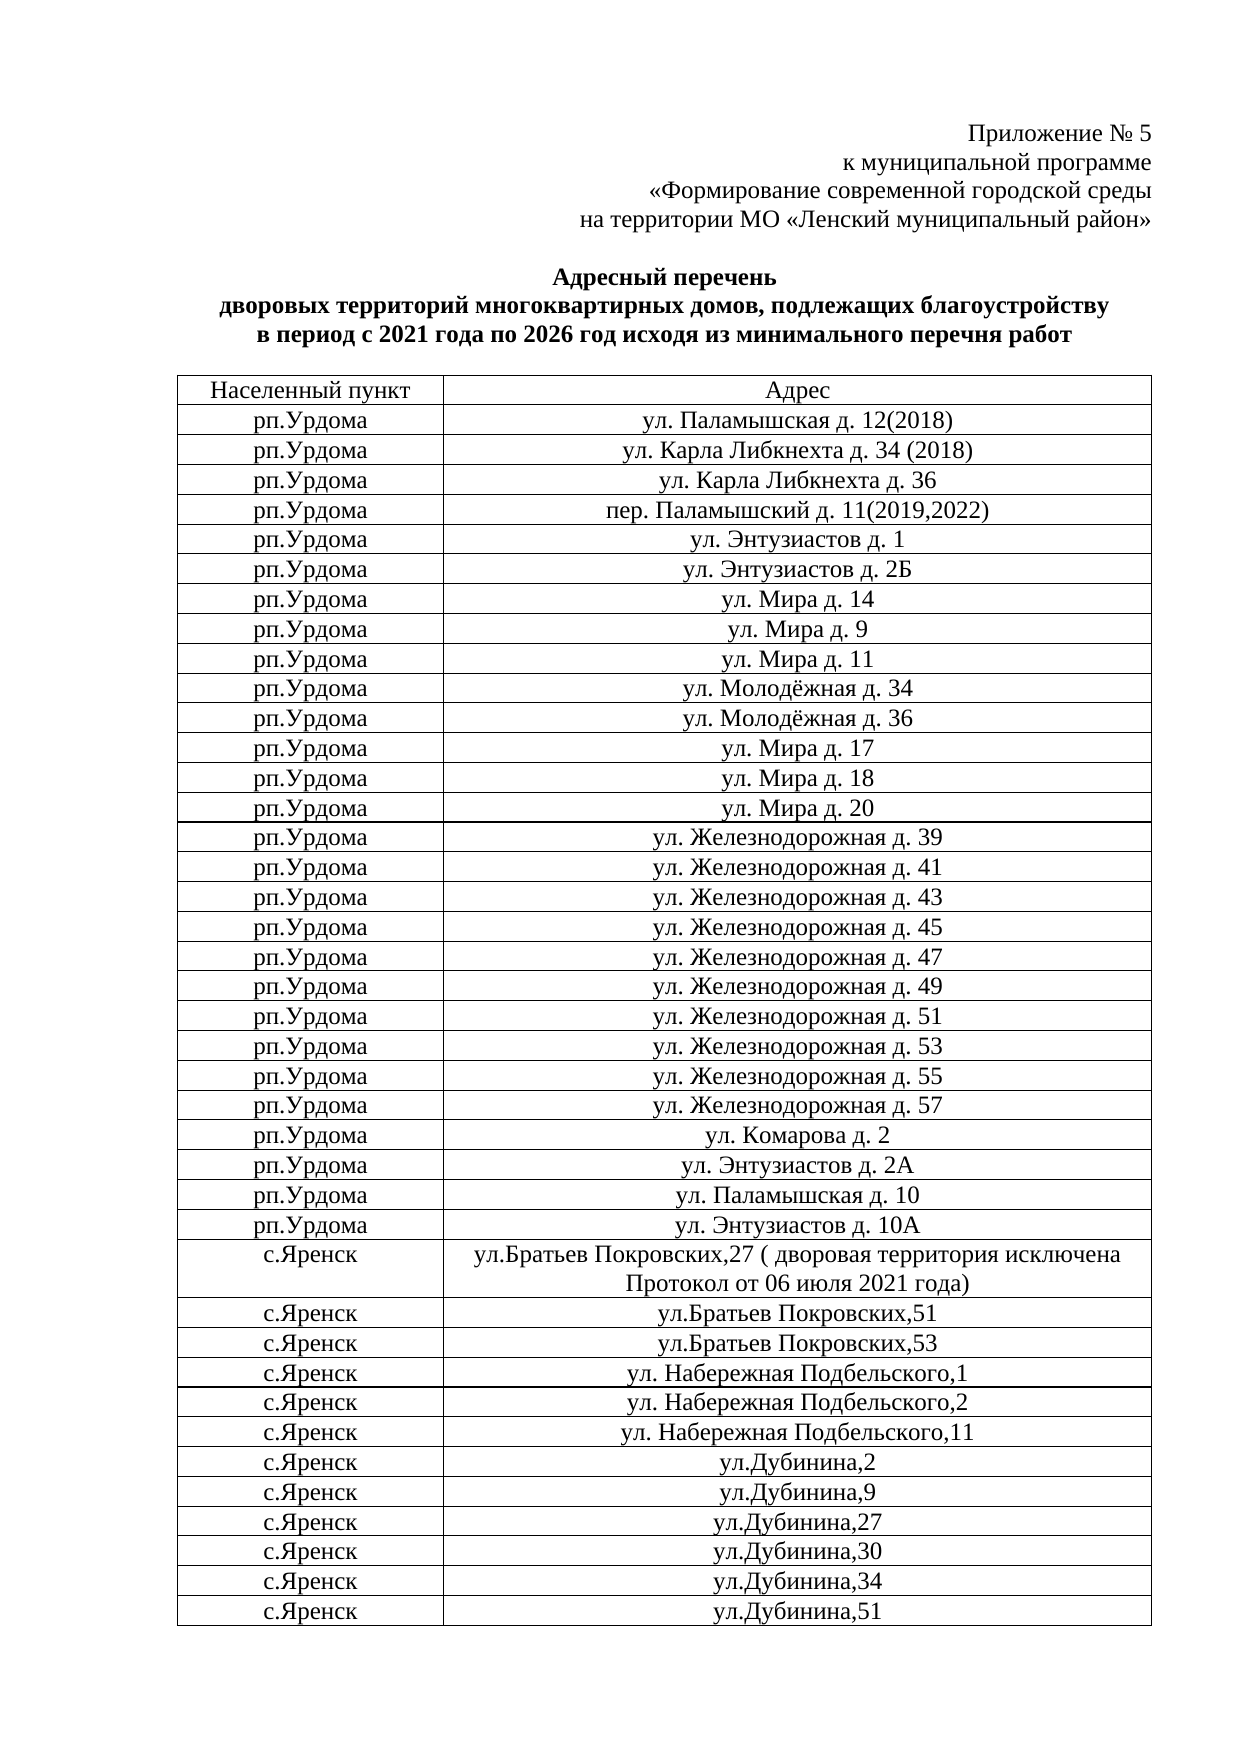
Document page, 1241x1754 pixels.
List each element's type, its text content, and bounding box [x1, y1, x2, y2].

table_header Населенный пункт [178, 376, 443, 404]
table_cell с.Яренск [178, 1240, 443, 1297]
table_cell рп.Урдома [178, 793, 443, 821]
table_cell пер. Паламышский д. 11(2019,2022) [444, 495, 1151, 523]
table_cell с.Яренск [178, 1358, 443, 1386]
table_cell с.Яренск [178, 1536, 443, 1565]
table_cell рп.Урдома [178, 1061, 443, 1089]
table_cell ул.Братьев Покровских,51 [444, 1298, 1151, 1327]
table_cell ул. Комарова д. 2 [444, 1120, 1151, 1149]
table_cell рп.Урдома [178, 1150, 443, 1179]
table_cell рп.Урдома [178, 1180, 443, 1209]
table_cell ул. Железнодорожная д. 55 [444, 1061, 1151, 1089]
table_cell с.Яренск [178, 1328, 443, 1357]
table_cell рп.Урдома [178, 823, 443, 851]
text Адресный перечень [177, 262, 1152, 291]
table_cell ул.Дубинина,27 [444, 1507, 1151, 1535]
table_cell рп.Урдома [178, 882, 443, 911]
table_cell ул. Железнодорожная д. 39 [444, 823, 1151, 851]
table_cell рп.Урдома [178, 614, 443, 643]
table_cell ул. Энтузиастов д. 10А [444, 1210, 1151, 1238]
table_cell рп.Урдома [178, 554, 443, 583]
table_cell рп.Урдома [178, 584, 443, 613]
table_cell ул.Братьев Покровских,27 ( дворовая территория исключена Протокол от 06 июля 2021 года) [444, 1240, 1151, 1297]
table_cell с.Яренск [178, 1477, 443, 1506]
table_cell ул.Дубинина,30 [444, 1536, 1151, 1565]
text дворовых территорий многоквартирных домов, подлежащих благоустройству [177, 291, 1152, 319]
table_cell ул. Железнодорожная д. 57 [444, 1091, 1151, 1119]
table_cell ул. Паламышская д. 12(2018) [444, 405, 1151, 434]
table_cell рп.Урдома [178, 971, 443, 1000]
table_cell ул. Мира д. 14 [444, 584, 1151, 613]
table_cell рп.Урдома [178, 852, 443, 881]
table_cell рп.Урдома [178, 674, 443, 702]
table_cell ул.Дубинина,34 [444, 1566, 1151, 1595]
table_cell с.Яренск [178, 1447, 443, 1476]
table_cell с.Яренск [178, 1507, 443, 1535]
table_cell ул. Карла Либкнехта д. 34 (2018) [444, 435, 1151, 464]
table_cell рп.Урдома [178, 703, 443, 732]
table_cell рп.Урдома [178, 435, 443, 464]
table_cell ул. Железнодорожная д. 51 [444, 1001, 1151, 1030]
table_cell ул. Энтузиастов д. 2А [444, 1150, 1151, 1179]
table_header Адрес [444, 376, 1151, 404]
table_cell ул.Дубинина,9 [444, 1477, 1151, 1506]
table_cell рп.Урдома [178, 763, 443, 792]
table_cell ул.Дубинина,2 [444, 1447, 1151, 1476]
table_cell рп.Урдома [178, 405, 443, 434]
table_cell рп.Урдома [178, 1120, 443, 1149]
table_cell ул. Железнодорожная д. 43 [444, 882, 1151, 911]
text в период с 2021 года по 2026 год исходя из минимального перечня работ [177, 319, 1152, 348]
table_cell ул. Мира д. 9 [444, 614, 1151, 643]
table_cell рп.Урдома [178, 1031, 443, 1060]
table_cell ул. Мира д. 17 [444, 733, 1151, 762]
text Приложение № 5 [177, 118, 1152, 147]
table_cell ул. Железнодорожная д. 41 [444, 852, 1151, 881]
table_cell рп.Урдома [178, 495, 443, 523]
table_cell с.Яренск [178, 1298, 443, 1327]
table_cell ул. Железнодорожная д. 47 [444, 942, 1151, 970]
table_cell с.Яренск [178, 1596, 443, 1625]
table_cell рп.Урдома [178, 644, 443, 672]
table_cell ул.Братьев Покровских,53 [444, 1328, 1151, 1357]
table_cell ул. Набережная Подбельского,11 [444, 1417, 1151, 1446]
table_cell с.Яренск [178, 1566, 443, 1595]
text к муниципальной программе [177, 147, 1152, 176]
table_cell с.Яренск [178, 1388, 443, 1416]
table_cell ул. Энтузиастов д. 2Б [444, 554, 1151, 583]
text на территории МО «Ленский муниципальный район» [177, 204, 1152, 233]
table_cell ул.Дубинина,51 [444, 1596, 1151, 1625]
table_cell ул. Мира д. 20 [444, 793, 1151, 821]
table_cell ул. Молодёжная д. 36 [444, 703, 1151, 732]
table_cell с.Яренск [178, 1417, 443, 1446]
table_cell рп.Урдома [178, 912, 443, 941]
table_cell рп.Урдома [178, 733, 443, 762]
table_cell ул. Набережная Подбельского,2 [444, 1388, 1151, 1416]
table_cell ул. Мира д. 18 [444, 763, 1151, 792]
table_cell рп.Урдома [178, 525, 443, 553]
table_cell ул. Железнодорожная д. 49 [444, 971, 1151, 1000]
text «Формирование современной городской среды [177, 176, 1152, 204]
table_cell ул. Железнодорожная д. 45 [444, 912, 1151, 941]
table_cell ул. Паламышская д. 10 [444, 1180, 1151, 1209]
table_cell ул. Карла Либкнехта д. 36 [444, 465, 1151, 494]
table_cell ул. Энтузиастов д. 1 [444, 525, 1151, 553]
table_cell ул. Набережная Подбельского,1 [444, 1358, 1151, 1386]
table_cell ул. Железнодорожная д. 53 [444, 1031, 1151, 1060]
table_cell рп.Урдома [178, 942, 443, 970]
table_cell рп.Урдома [178, 1001, 443, 1030]
table_cell ул. Мира д. 11 [444, 644, 1151, 672]
table_cell ул. Молодёжная д. 34 [444, 674, 1151, 702]
table_cell рп.Урдома [178, 1210, 443, 1238]
table_cell рп.Урдома [178, 1091, 443, 1119]
table_cell рп.Урдома [178, 465, 443, 494]
